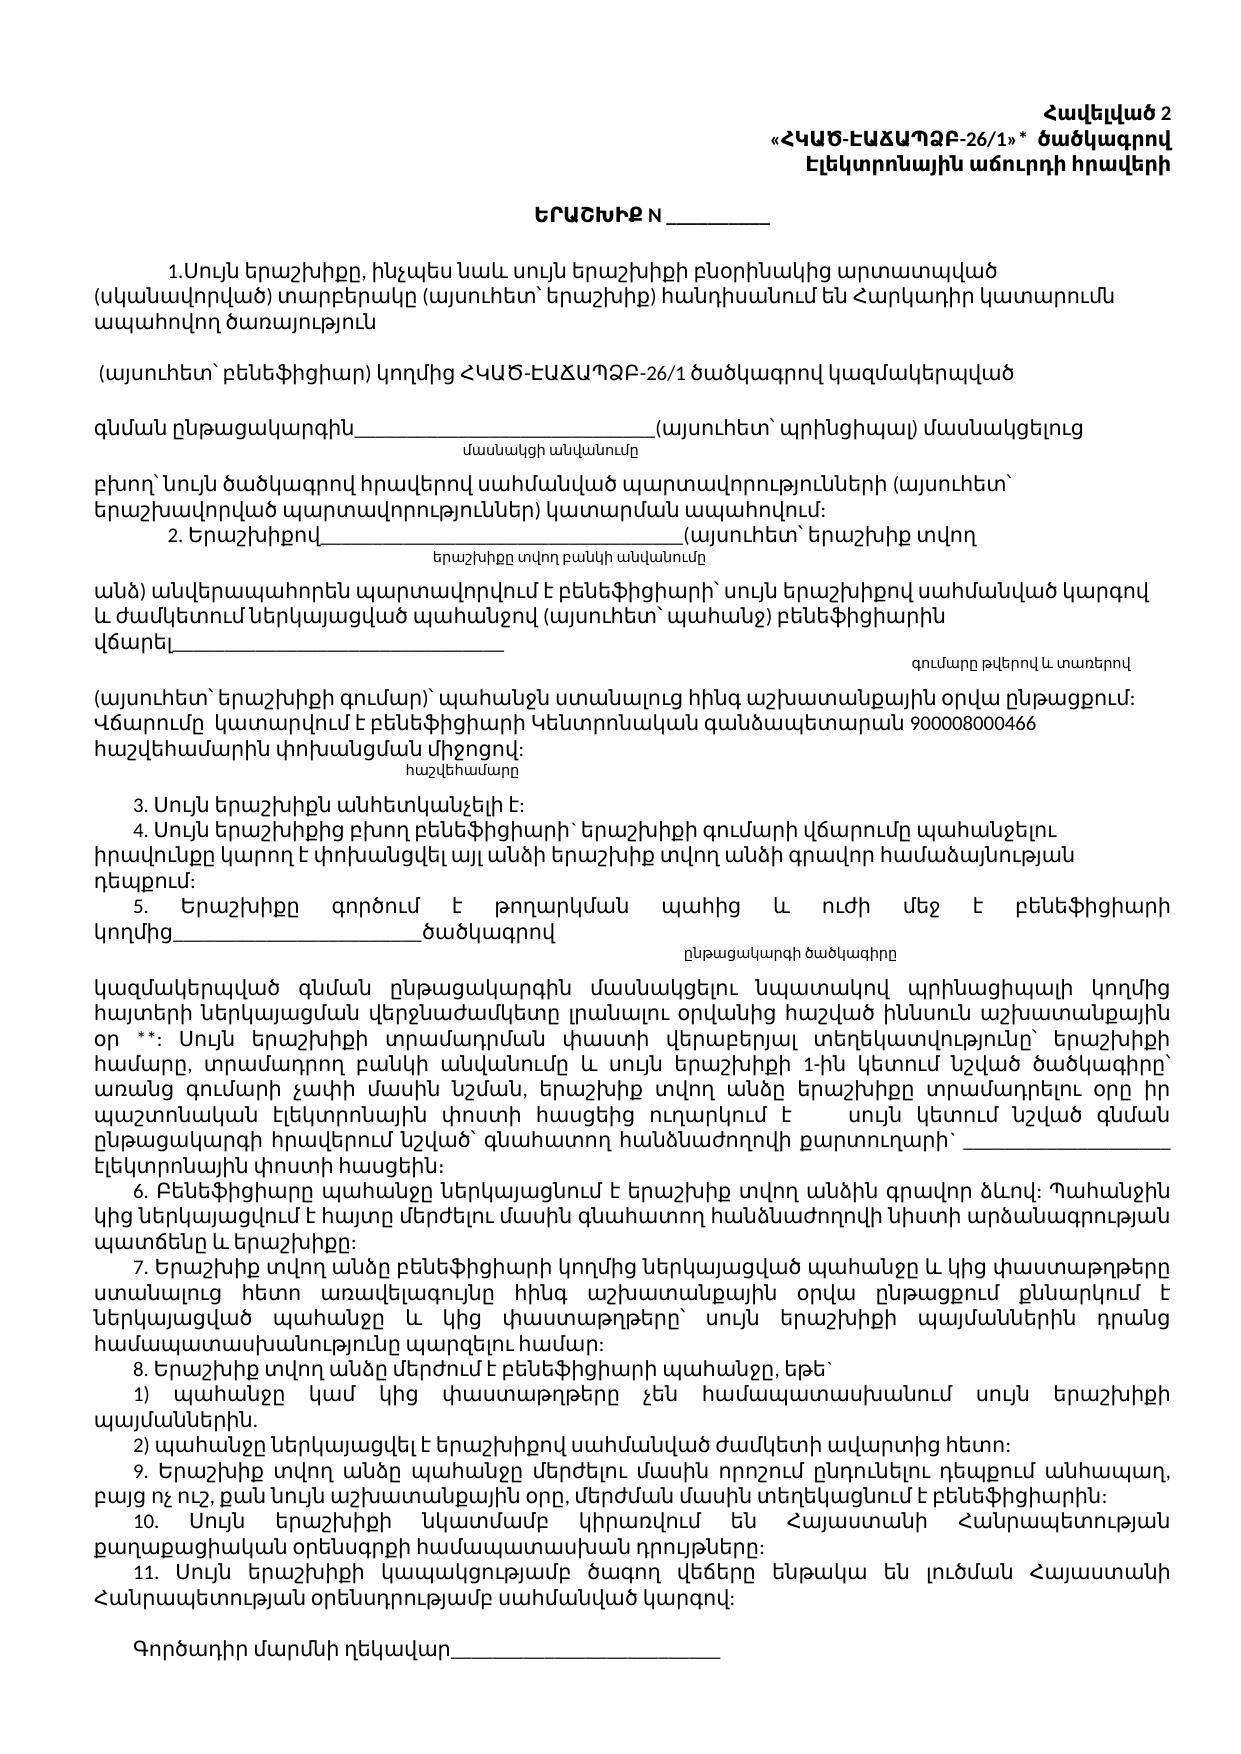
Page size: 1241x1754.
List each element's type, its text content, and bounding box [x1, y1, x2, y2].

text 11. Սույն երաշխիքի կապակցությամբ ծագող վեճերը ենթակա են լուծման Հայաստանի Հանրապետության օրենսդրությամբ սահմանված կարգով: [94, 1559, 1171, 1610]
text 7. Երաշխիք տվող անձը բենեֆիցիարի կողմից ներկայացված պահանջը և կից փաստաթղթերը ստանալուց հետո առավելագույնը հինգ աշխատանքային օրվա ընթացքում քննարկում է ներկայացված պահանջը և կից փաստաթղթերը՝ սույն երաշխիքի պայմաններին դրանց համապատասխանությունը պարզելու համար: [94, 1254, 1171, 1356]
text Գործադիր մարմնի ղեկավար__________________________ [94, 1636, 1171, 1661]
text հաշվեհամարը [94, 761, 1171, 792]
text 2) պահանջը ներկայացվել է երաշխիքով սահմանված ժամկետի ավարտից հետո: [94, 1432, 1171, 1458]
text 6. Բենեֆիցիարը պահանջը ներկայացնում է երաշխիք տվող անձին գրավոր ձևով: Պահանջին կից ներկայացվում է հայտը մերժելու մասին գնահատող հանձնաժողովի նիստի արձանագրության պատճենը և երաշխիքը: [94, 1178, 1171, 1254]
text 10. Սույն երաշխիքի նկատմամբ կիրառվում են Հայաստանի Հանրապետության քաղաքացիական օրենսգրքի համապատասխան դրույթները: [94, 1509, 1171, 1559]
text (այսուհետ՝ բենեֆիցիար) կողմից ՀԿԱԾ-ԷԱՃԱՊՁԲ-26/1 ծածկագրով կազմակերպված [94, 360, 1171, 416]
text Հավելված 2 [94, 100, 1171, 126]
text երաշխիքը տվող բանկի անվանումը [94, 548, 1171, 578]
text 1) պահանջը կամ կից փաստաթղթերը չեն համապատասխանում սույն երաշխիքի պայմաններին. [94, 1382, 1171, 1432]
text (այսուհետ՝ երաշխիքի գումար)՝ պահանջն ստանալուց հինգ աշխատանքային օրվա ընթացքում: Վճարումը կատարվում է բենեֆիցիարի Կենտրոնական գանձապետարան 900008000466 հաշվեհամարին փոխանցման միջոցով: [94, 685, 1171, 761]
text կազմակերպված գնման ընթացակարգին մասնակցելու նպատակով պրինացիպալի կողմից հայտերի ներկայացման վերջնաժամկետը լրանալու օրվանից հաշված իննսուն աշխատանքային օր **: Սույն երաշխիքի տրամադրման փաստի վերաբերյալ տեղեկատվությունը՝ երաշխիքի համարը, տրամադրող բանկի անվանումը և սույն երաշխիքի 1-ին կետում նշված ծածկագիրը՝ առանց գումարի չափի մասին նշման, երաշխիք տվող անձը երաշխիքը տրամադրելու օրը իր պաշտոնական էլեկտրոնային փոստի հասցեից ուղարկում է սույն կետում նշված գնման ընթացակարգի հրավերում նշված՝ գնահատող հանձնաժողովի քարտուղարի` ____________________ էլեկտրոնային փոստի հասցեին։ [94, 975, 1171, 1178]
text ընթացակարգի ծածկագիրը [610, 944, 1171, 975]
text մասնակցի անվանումը [389, 441, 1171, 472]
text 8. Երաշխիք տվող անձը մերժում է բենեֆիցիարի պահանջը, եթե` [94, 1356, 1171, 1382]
text 5. Երաշխիքը գործում է թողարկման պահից և ուժի մեջ է բենեֆիցիարի կողմից________________________ծածկագրով [94, 893, 1171, 944]
text Էլեկտրոնային աճուրդի հրավերի [94, 151, 1171, 177]
text գումարը թվերով և տառերով [831, 654, 1171, 685]
text 4. Սույն երաշխիքից բխող բենեֆիցիարի` երաշխիքի գումարի վճարումը պահանջելու իրավունքը կարող է փոխանցվել այլ անձի երաշխիք տվող անձի գրավոր համաձայնության դեպքում: [94, 817, 1171, 893]
text 9. Երաշխիք տվող անձը պահանջը մերժելու մասին որոշում ընդունելու դեպքում անհապաղ, բայց ոչ ուշ, քան նույն աշխատանքային օրը, մերժման մասին տեղեկացնում է բենեֆիցիարին: [94, 1458, 1171, 1509]
text անձ) անվերապահորեն պարտավորվում է բենեֆիցիարի՝ սույն երաշխիքով սահմանված կարգով և ժամկետում ներկայացված պահանջով (այսուհետ՝ պահանջ) բենեֆիցիարին վճարել________________________________ [94, 578, 1171, 654]
text 2. Երաշխիքով___________________________________(այսուհետ՝ երաշխիք տվող [94, 522, 1171, 548]
text «ՀԿԱԾ-ԷԱՃԱՊՁԲ-26/1»* ծածկագրով [94, 126, 1171, 151]
text բխող՝ նույն ծածկագրով հրավերով սահմանված պարտավորությունների (այսուհետ՝ երաշխավորված պարտավորություններ) կատարման ապահովում: [94, 472, 1171, 522]
text 3. Սույն երաշխիքն անհետկանչելի է: [94, 792, 1171, 817]
text 1.Սույն երաշխիքը, ինչպես նաև սույն երաշխիքի բնօրինակից արտատպված (սկանավորված) տարբերակը (այսուհետ՝ երաշխիք) հանդիսանում են Հարկադիր կատարումն ապահովող ծառայություն [94, 258, 1171, 334]
text գնման ընթացակարգին_____________________________(այսուհետ՝ պրինցիպալ) մասնակցելուց [94, 416, 1171, 441]
text ԵՐԱՇԽԻՔ N __________ [94, 202, 1171, 227]
